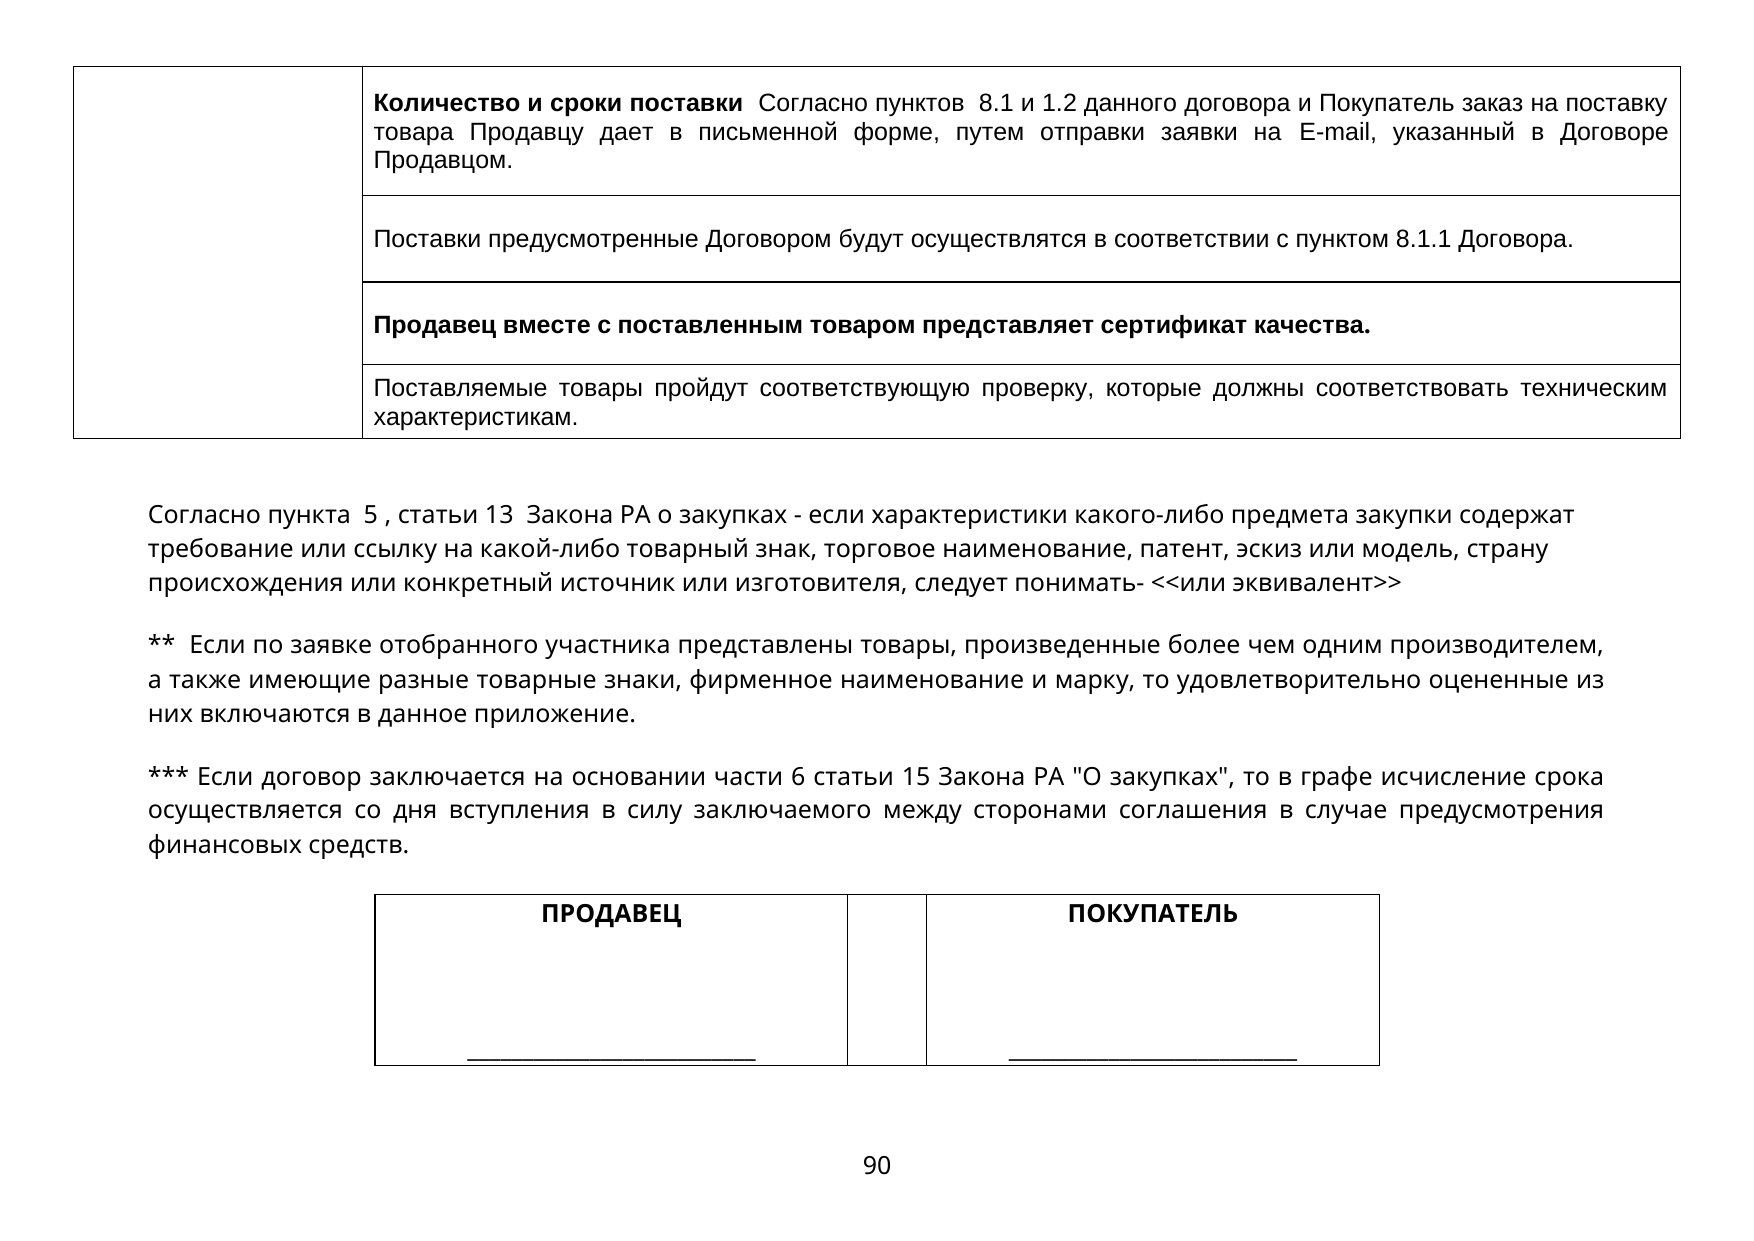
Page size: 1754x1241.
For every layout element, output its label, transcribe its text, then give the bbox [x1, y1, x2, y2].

table_cell Поставки предусмотренные Договором будут осуществлятся в соответствии с пунктом 8.1.1 Договора. [363, 196, 1680, 281]
table_cell Количество и сроки поставки Согласно пунктов 8.1 и 1.2 данного договора и Покупатель заказ на поставку товара Продавцу дает в письменной форме, путем отправки заявки на E-mail, указанный в Договоре Продавцом. [363, 67, 1680, 195]
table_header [927, 895, 1379, 1065]
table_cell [74, 67, 362, 438]
table_cell Поставляемые товары пройдут соответствующую проверку, которые должны соответствовать техническим характеристикам. [363, 365, 1680, 438]
text *** Если договор заключается на основании части 6 статьи 15 Закона РА "О закупках", то в графе исчисление срока осуществляется со дня вступления в силу заключаемого между сторонами соглашения в случае предусмотрения финансовых средств. [148, 758, 1606, 860]
table_cell Продавец вместе с поставленным товаром представляет сертификат качества. [363, 283, 1680, 364]
text ** Если по заявке отобранного участника представлены товары, произведенные более чем одним производителем, а также имеющие разные товарные знаки, фирменное наименование и марку, то удовлетворительно оцененные из них включаются в данное приложение. [148, 627, 1606, 729]
text Согласно пункта 5 , статьи 13 Закона РА о закупках - если характеристики какого-либо предмета закупки содержат требование или ссылку на какой-либо товарный знак, торговое наименование, патент, эскиз или модель, страну происхождения или конкретный источник или изготовителя, следует понимать- <<или эквивалент>> [148, 496, 1606, 598]
table_header [848, 895, 926, 1065]
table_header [376, 895, 847, 1065]
